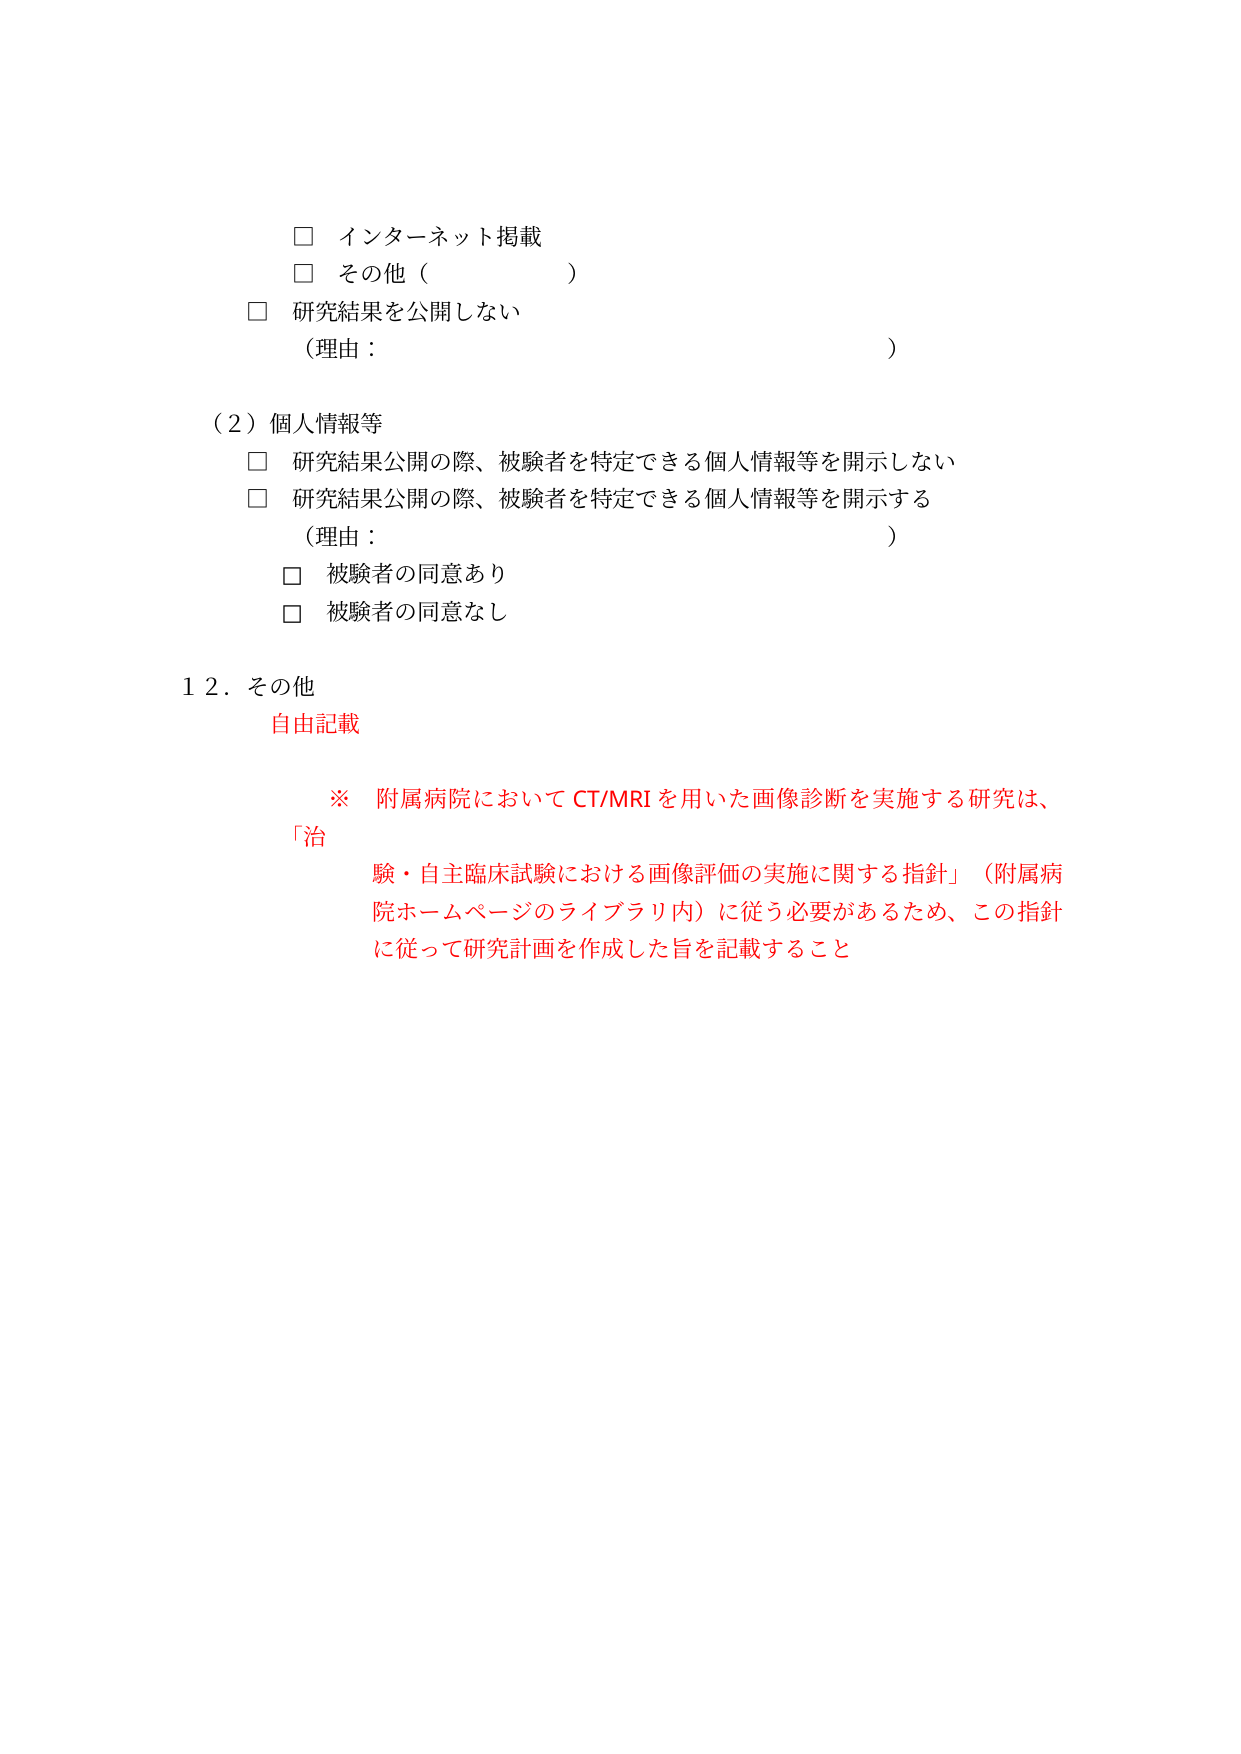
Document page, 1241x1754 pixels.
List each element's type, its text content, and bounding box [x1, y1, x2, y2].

list 験・自主臨床試験における画像評価の実施に関する指針」（附属病院ホームページのライブラリ内）に従う必要があるため、この指針に従って研究計画を作成した旨を記載すること [303, 854, 1063, 967]
text □ 研究結果公開の際、被験者を特定できる個人情報等を開示する [177, 479, 1063, 517]
text □ インターネット掲載 [177, 217, 1063, 254]
text □ 研究結果を公開しない [177, 292, 1063, 329]
text （理由： ） [177, 329, 1063, 367]
text （理由： ） [177, 517, 1063, 554]
text （２）個人情報等 [177, 404, 1063, 442]
text □ 研究結果公開の際、被験者を特定できる個人情報等を開示しない [177, 442, 1063, 479]
list ※ 附属病院においてCT/MRIを用いた画像診断を実施する研究は、「治 [280, 779, 1063, 854]
text １２．その他 [177, 667, 1063, 704]
text □ その他（ ） [177, 254, 1063, 292]
list □ 被験者の同意なし [258, 592, 1063, 629]
text 自由記載 [177, 704, 1063, 742]
list □ 被験者の同意あり [258, 554, 1063, 592]
